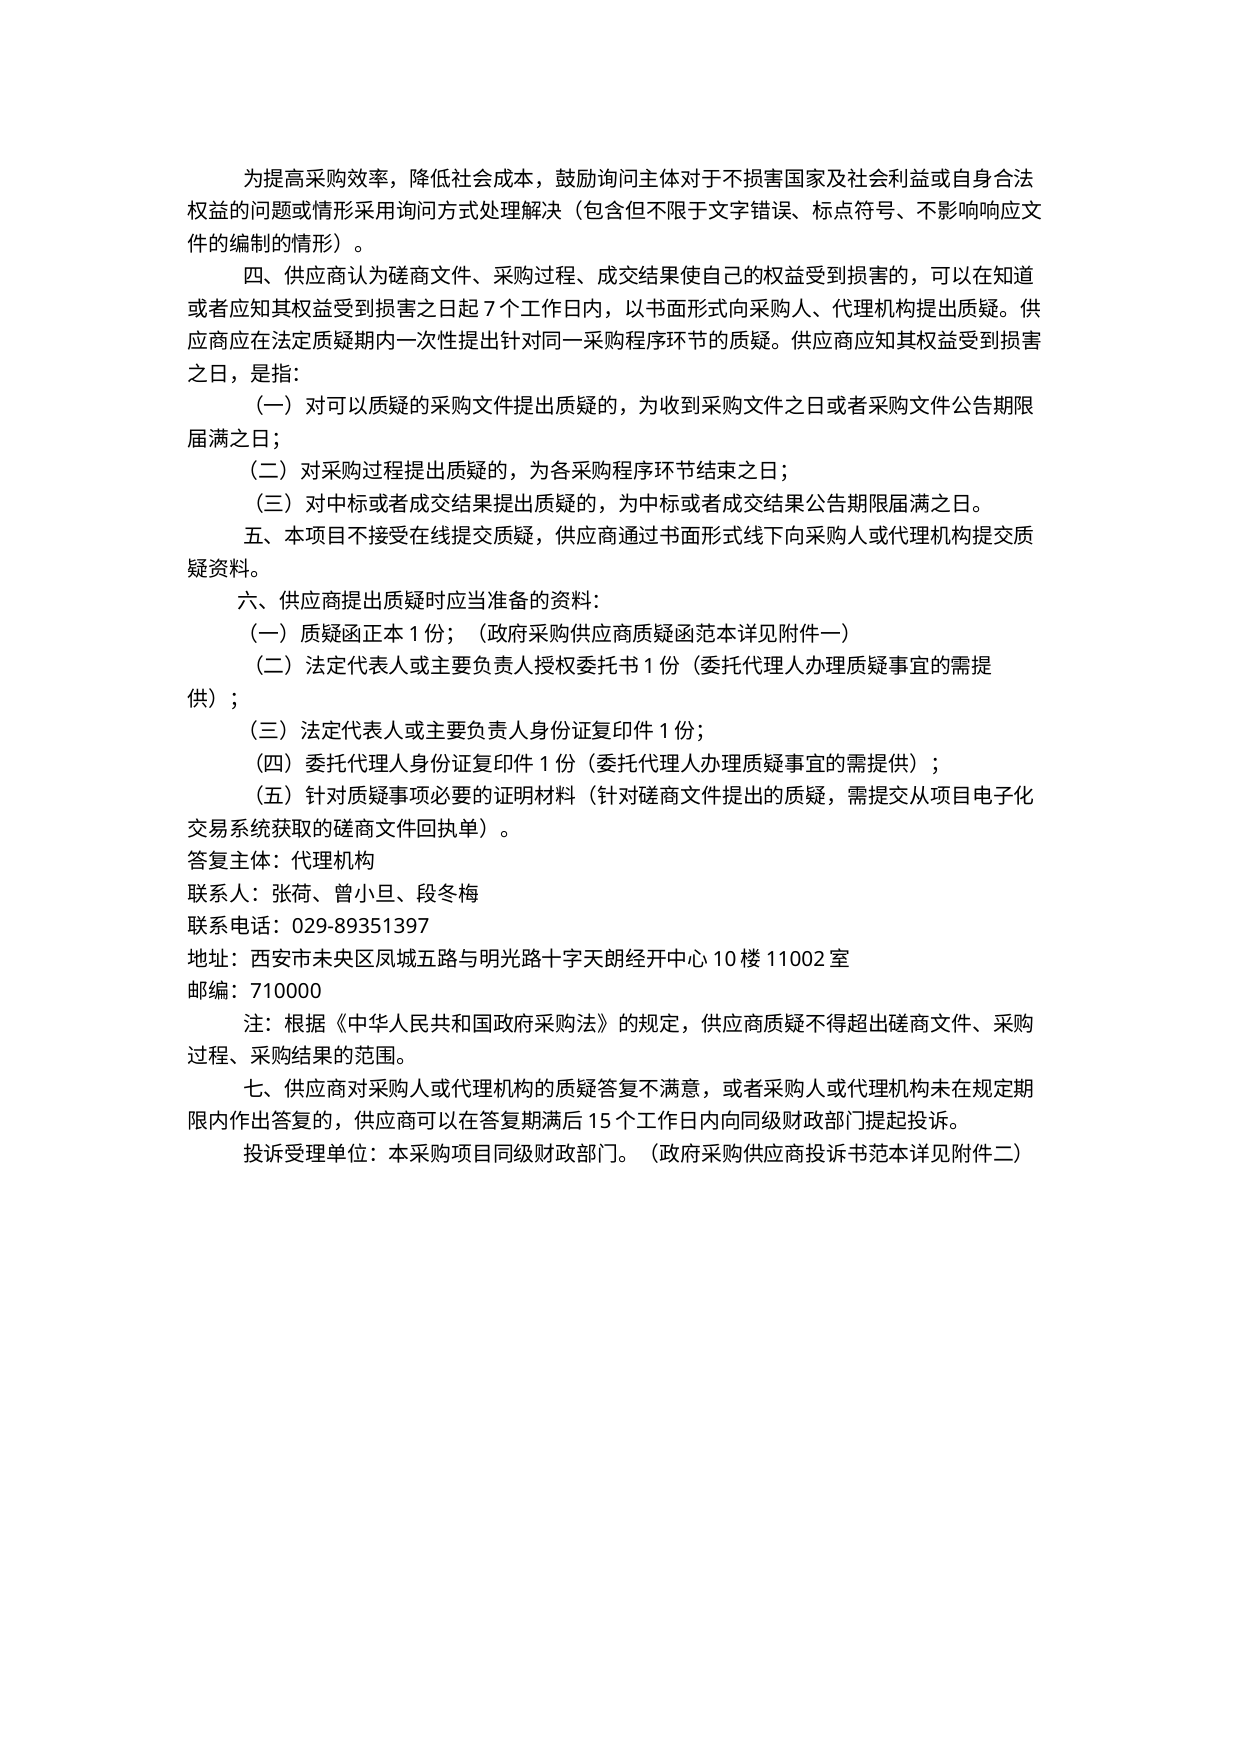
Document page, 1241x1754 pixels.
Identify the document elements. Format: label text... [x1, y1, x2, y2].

text 联系人：张荷、曾小旦、段冬梅 [187, 877, 1053, 909]
text （三）对中标或者成交结果提出质疑的，为中标或者成交结果公告期限届满之日。 [187, 487, 1053, 519]
text 七、供应商对采购人或代理机构的质疑答复不满意，或者采购人或代理机构未在规定期限内作出答复的，供应商可以在答复期满后15个工作日内向同级财政部门提起投诉。 [187, 1072, 1053, 1137]
text （一）对可以质疑的采购文件提出质疑的，为收到采购文件之日或者采购文件公告期限届满之日； [187, 389, 1053, 454]
text 邮编：710000 [187, 974, 1053, 1007]
text （三）法定代表人或主要负责人身份证复印件1份； [187, 714, 1053, 747]
text （二）法定代表人或主要负责人授权委托书1份（委托代理人办理质疑事宜的需提供）； [187, 649, 1053, 714]
text 投诉受理单位：本采购项目同级财政部门。（政府采购供应商投诉书范本详见附件二） [187, 1137, 1053, 1169]
text 联系电话：029-89351397 [187, 909, 1053, 942]
text （五）针对质疑事项必要的证明材料（针对磋商文件提出的质疑，需提交从项目电子化交易系统获取的磋商文件回执单）。 [187, 779, 1053, 844]
text （四）委托代理人身份证复印件1份（委托代理人办理质疑事宜的需提供）； [187, 747, 1053, 779]
text 答复主体：代理机构 [187, 844, 1053, 877]
text 为提高采购效率，降低社会成本，鼓励询问主体对于不损害国家及社会利益或自身合法权益的问题或情形采用询问方式处理解决（包含但不限于文字错误、标点符号、不影响响应文件的编制的情形）。 [187, 162, 1053, 259]
text 地址：西安市未央区凤城五路与明光路十字天朗经开中心10楼11002室 [187, 942, 1053, 974]
text 注：根据《中华人民共和国政府采购法》的规定，供应商质疑不得超出磋商文件、采购过程、采购结果的范围。 [187, 1007, 1053, 1072]
text 六、供应商提出质疑时应当准备的资料： [187, 584, 1053, 617]
text （一）质疑函正本1份；（政府采购供应商质疑函范本详见附件一） [187, 617, 1053, 649]
text 四、供应商认为磋商文件、采购过程、成交结果使自己的权益受到损害的，可以在知道或者应知其权益受到损害之日起7个工作日内，以书面形式向采购人、代理机构提出质疑。供应商应在法定质疑期内一次性提出针对同一采购程序环节的质疑。供应商应知其权益受到损害之日，是指： [187, 259, 1053, 389]
text 五、本项目不接受在线提交质疑，供应商通过书面形式线下向采购人或代理机构提交质疑资料。 [187, 519, 1053, 584]
text （二）对采购过程提出质疑的，为各采购程序环节结束之日； [187, 454, 1053, 487]
